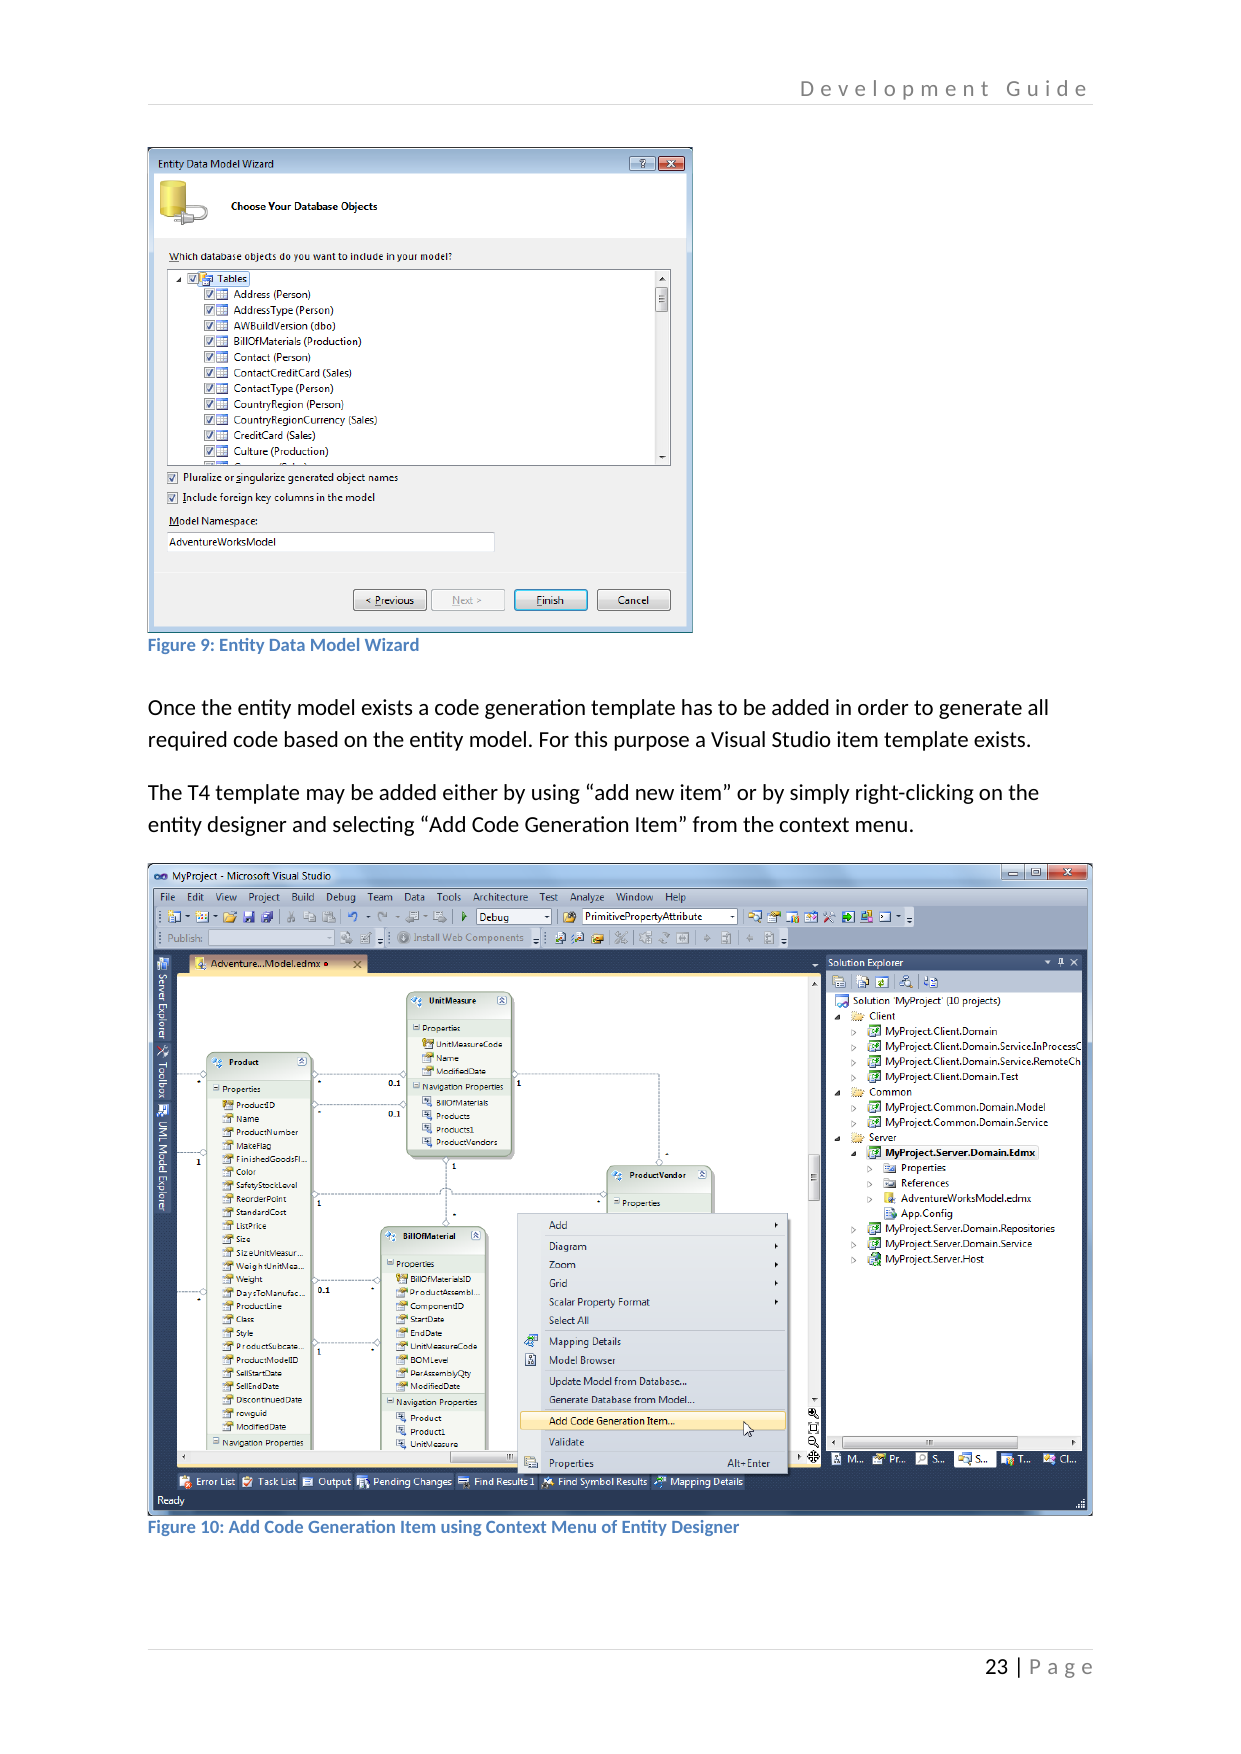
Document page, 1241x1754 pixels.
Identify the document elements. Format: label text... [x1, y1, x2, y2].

text The T4 template may be added either by using “add new item” or by simply right-clicking on the entity designer and selecting “Add Code Generation Item” from the context menu. [148, 778, 1093, 838]
text Figure 9: Entity Data Model Wizard [148, 633, 1093, 656]
picture [147, 147, 693, 633]
text Figure 10: Add Code Generation Item using Context Menu of Entity Designer [148, 1516, 1093, 1538]
picture [147, 863, 1093, 1516]
text Once the entity model exists a code generation template has to be added in order to generate all required code based on the entity model. For this purpose a Visual Studio item template exists. [148, 693, 1093, 753]
